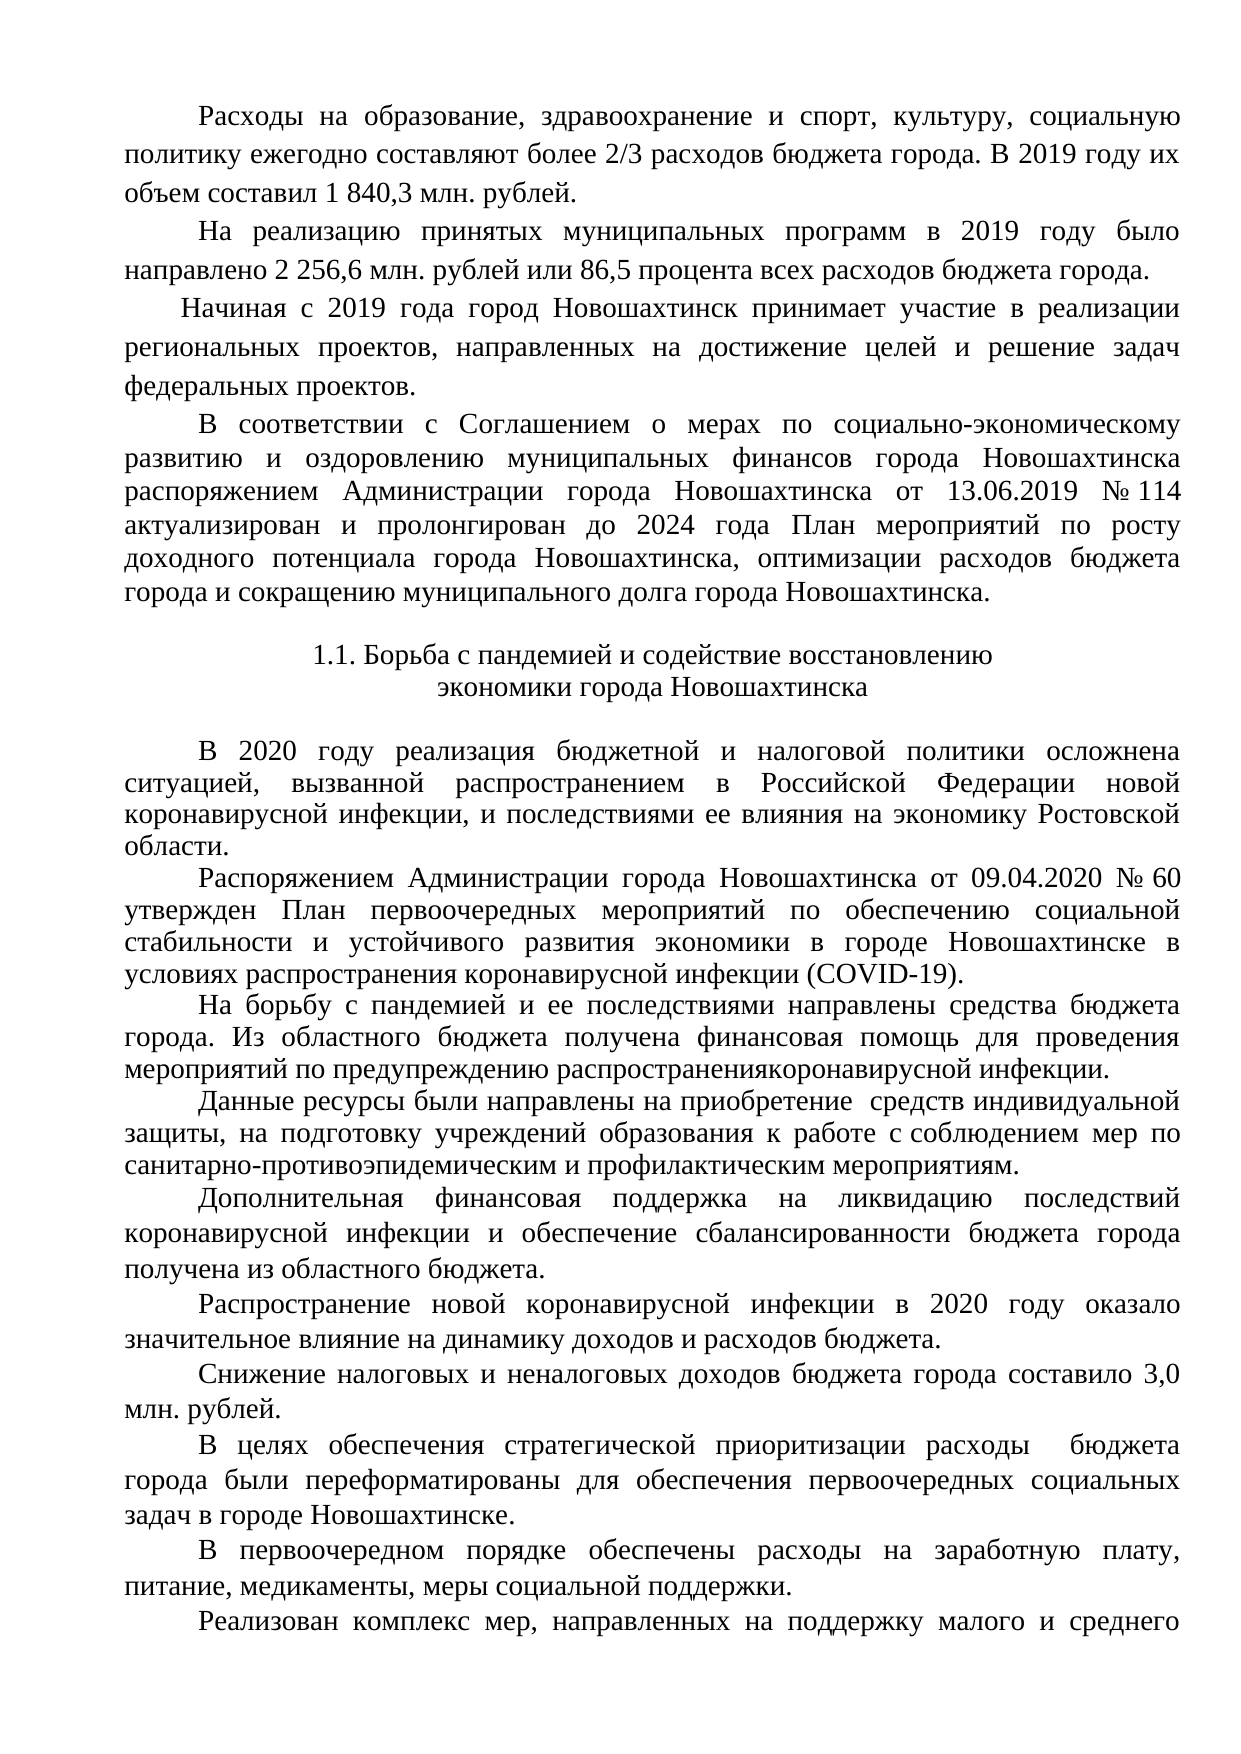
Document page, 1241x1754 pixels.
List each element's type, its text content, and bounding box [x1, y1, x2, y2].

text экономики города Новошахтинска [124, 671, 1181, 703]
text 1.1. Борьба с пандемией и содействие восстановлению [124, 639, 1181, 671]
text На борьбу с пандемией и ее последствиями направлены средства бюджета города. Из областного бюджета получена финансовая помощь для проведения мероприятий по предупреждению распространениякоронавирусной инфекции. [124, 989, 1181, 1085]
text На реализацию принятых муниципальных программ в 2019 году было направлено 2 256,6 млн. рублей или 86,5 процента всех расходов бюджета города. [124, 213, 1181, 286]
text В 2020 году реализация бюджетной и налоговой политики осложнена ситуацией, вызванной распространением в Российской Федерации новой коронавирусной инфекции, и последствиями ее влияния на экономику Ростовской области. [124, 734, 1181, 862]
text В соответствии с Соглашением о мерах по социально-экономическому развитию и оздоровлению муниципальных финансов города Новошахтинска распоряжением Администрации города Новошахтинска от 13.06.2019 № 114 актуализирован и пролонгирован до 2024 года План мероприятий по росту доходного потенциала города Новошахтинска, оптимизации расходов бюджета города и сокращению муниципального долга города Новошахтинска. [124, 406, 1181, 607]
text Распоряжением Администрации города Новошахтинска от 09.04.2020 № 60 утвержден План первоочередных мероприятий по обеспечению социальной стабильности и устойчивого развития экономики в городе Новошахтинске в условиях распространения коронавирусной инфекции (COVID-19). [124, 862, 1181, 989]
text Распространение новой коронавирусной инфекции в 2020 году оказало значительное влияние на динамику доходов и расходов бюджета. [124, 1286, 1181, 1355]
text Снижение налоговых и неналоговых доходов бюджета города составило 3,0 млн. рублей. [124, 1356, 1181, 1425]
text В первоочередном порядке обеспечены расходы на заработную плату, питание, медикаменты, меры социальной поддержки. [124, 1532, 1181, 1601]
text Данные ресурсы были направлены на приобретение средств индивидуальной защиты, на подготовку учреждений образования к работе с соблюдением мер по санитарно-противоэпидемическим и профилактическим мероприятиям. [124, 1085, 1181, 1180]
text Начиная с 2019 года город Новошахтинск принимает участие в реализации региональных проектов, направленных на достижение целей и решение задач федеральных проектов. [124, 291, 1181, 401]
text Дополнительная финансовая поддержка на ликвидацию последствий коронавирусной инфекции и обеспечение сбалансированности бюджета города получена из областного бюджета. [124, 1180, 1181, 1284]
text Расходы на образование, здравоохранение и спорт, культуру, социальную политику ежегодно составляют более 2/3 расходов бюджета города. В 2019 году их объем составил 1 840,3 млн. рублей. [124, 98, 1181, 208]
text В целях обеспечения стратегической приоритизации расходы бюджета города были переформатированы для обеспечения первоочередных социальных задач в городе Новошахтинске. [124, 1427, 1181, 1531]
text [124, 1603, 1181, 1636]
